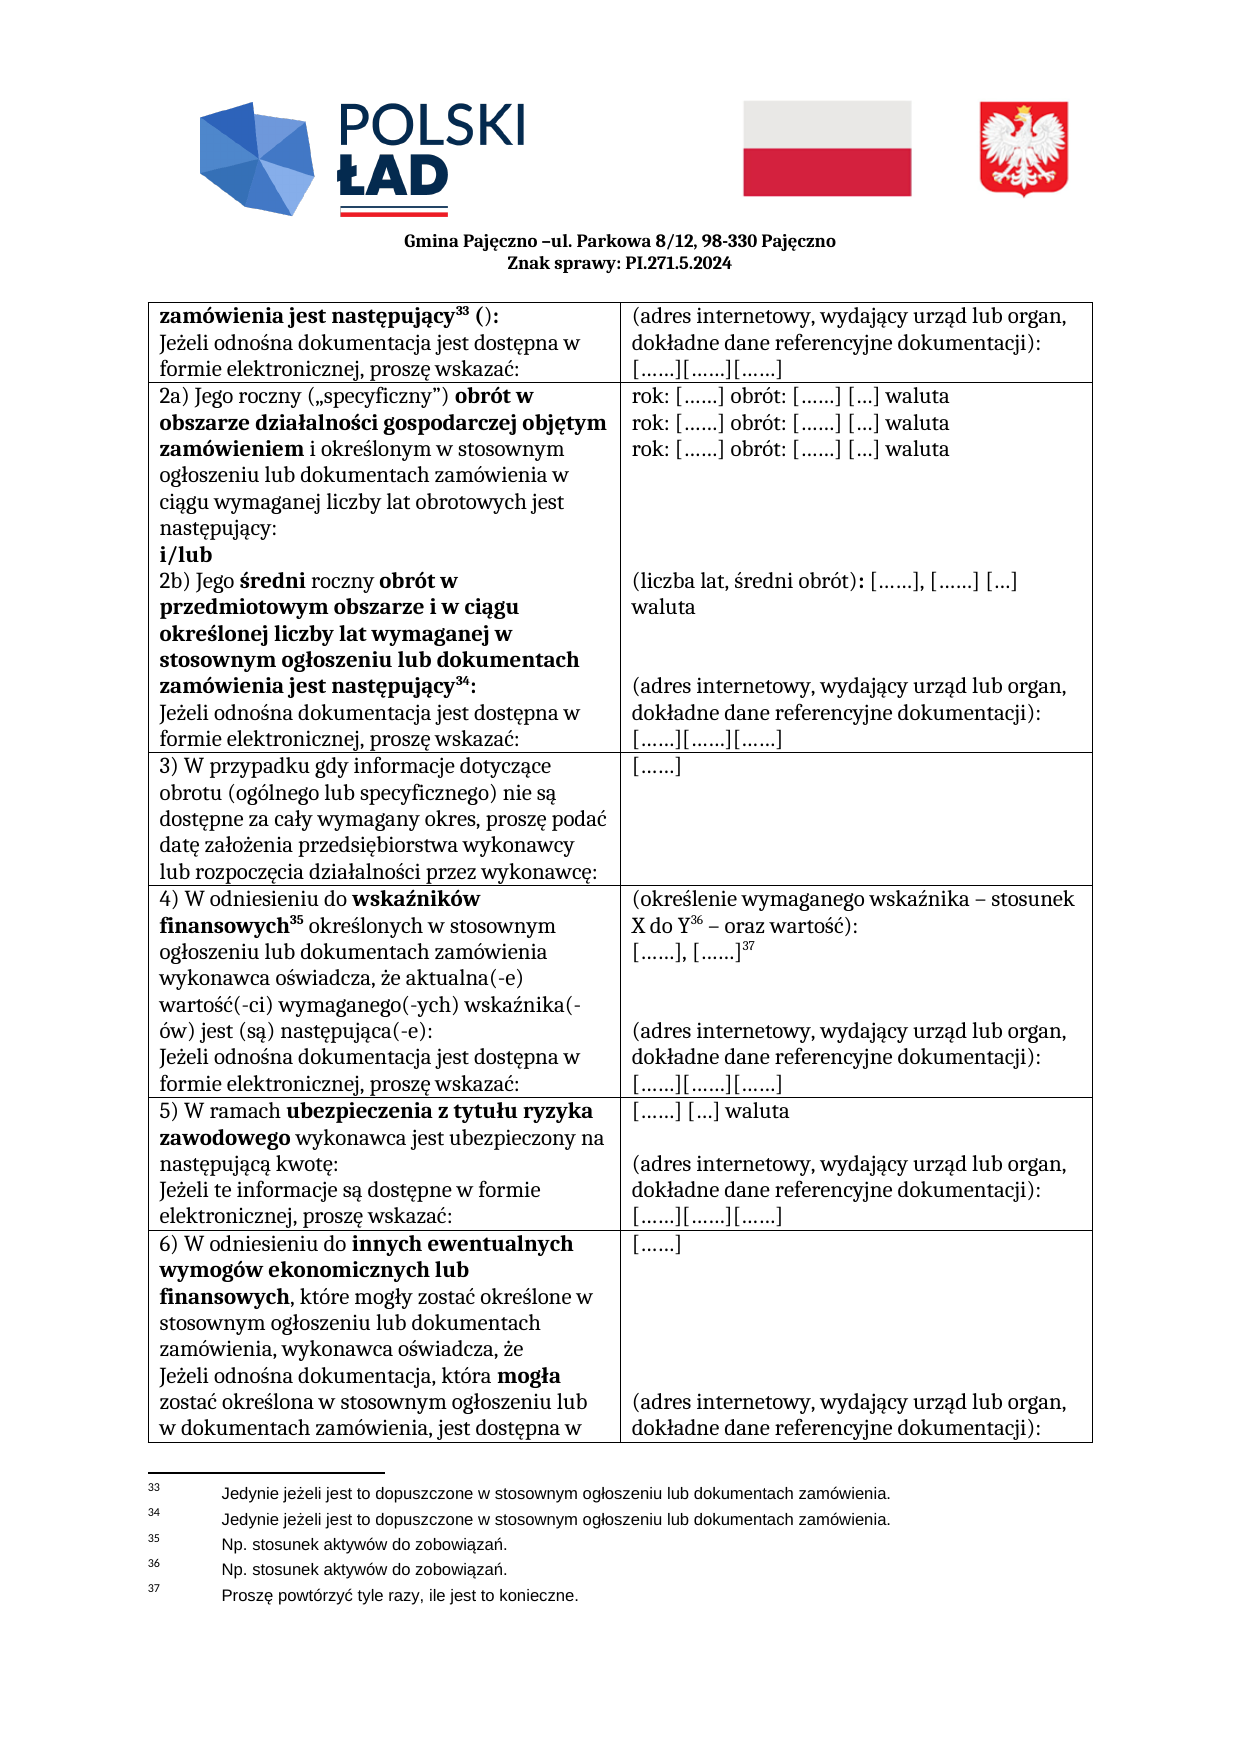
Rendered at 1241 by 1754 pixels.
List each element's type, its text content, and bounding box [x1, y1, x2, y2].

table_cell 2a) Jego roczny („specyficzny”) obrót w obszarze działalności gospodarczej objętym zamówieniem i określonym w stosownym ogłoszeniu lub dokumentach zamówienia w ciągu wymaganej liczby lat obrotowych jest następujący: i/lub 2b) Jego średni roczny obrót w przedmiotowym obszarze i w ciągu określonej liczby lat wymaganej w stosownym ogłoszeniu lub dokumentach zamówienia jest następujący: Jeżeli odnośna dokumentacja jest dostępna w formie elektronicznej, proszę wskazać: [149, 383, 620, 752]
table_cell 4) W odniesieniu do wskaźników finansowych określonych w stosownym ogłoszeniu lub dokumentach zamówienia wykonawca oświadcza, że aktualna(-e) wartość(-ci) wymaganego(-ych) wskaźnika(-ów) jest (są) następująca(-e): Jeżeli odnośna dokumentacja jest dostępna w formie elektronicznej, proszę wskazać: [149, 886, 620, 1097]
picture [723, 82, 1093, 217]
table_cell 5) W ramach ubezpieczenia z tytułu ryzyka zawodowego wykonawca jest ubezpieczony na następującą kwotę: Jeżeli te informacje są dostępne w formie elektronicznej, proszę wskazać: [149, 1098, 620, 1230]
picture [200, 102, 524, 217]
table_cell [……] (adres internetowy, wydający urząd lub organ, dokładne dane referencyjne dokumentacji): [……][……][……] [621, 1231, 1092, 1442]
table_cell [……] […] waluta (adres internetowy, wydający urząd lub organ, dokładne dane referencyjne dokumentacji): [……][……][……] [621, 1098, 1092, 1230]
table_cell [……] [621, 753, 1092, 885]
table_cell (określenie wymaganego wskaźnika – stosunek X do Y – oraz wartość): [……], [……] (adres internetowy, wydający urząd lub organ, dokładne dane referencyjne dokumentacji): [……][……][……] [621, 886, 1092, 1097]
table_cell 3) W przypadku gdy informacje dotyczące obrotu (ogólnego lub specyficznego) nie są dostępne za cały wymagany okres, proszę podać datę założenia przedsiębiorstwa wykonawcy lub rozpoczęcia działalności przez wykonawcę: [149, 753, 620, 885]
